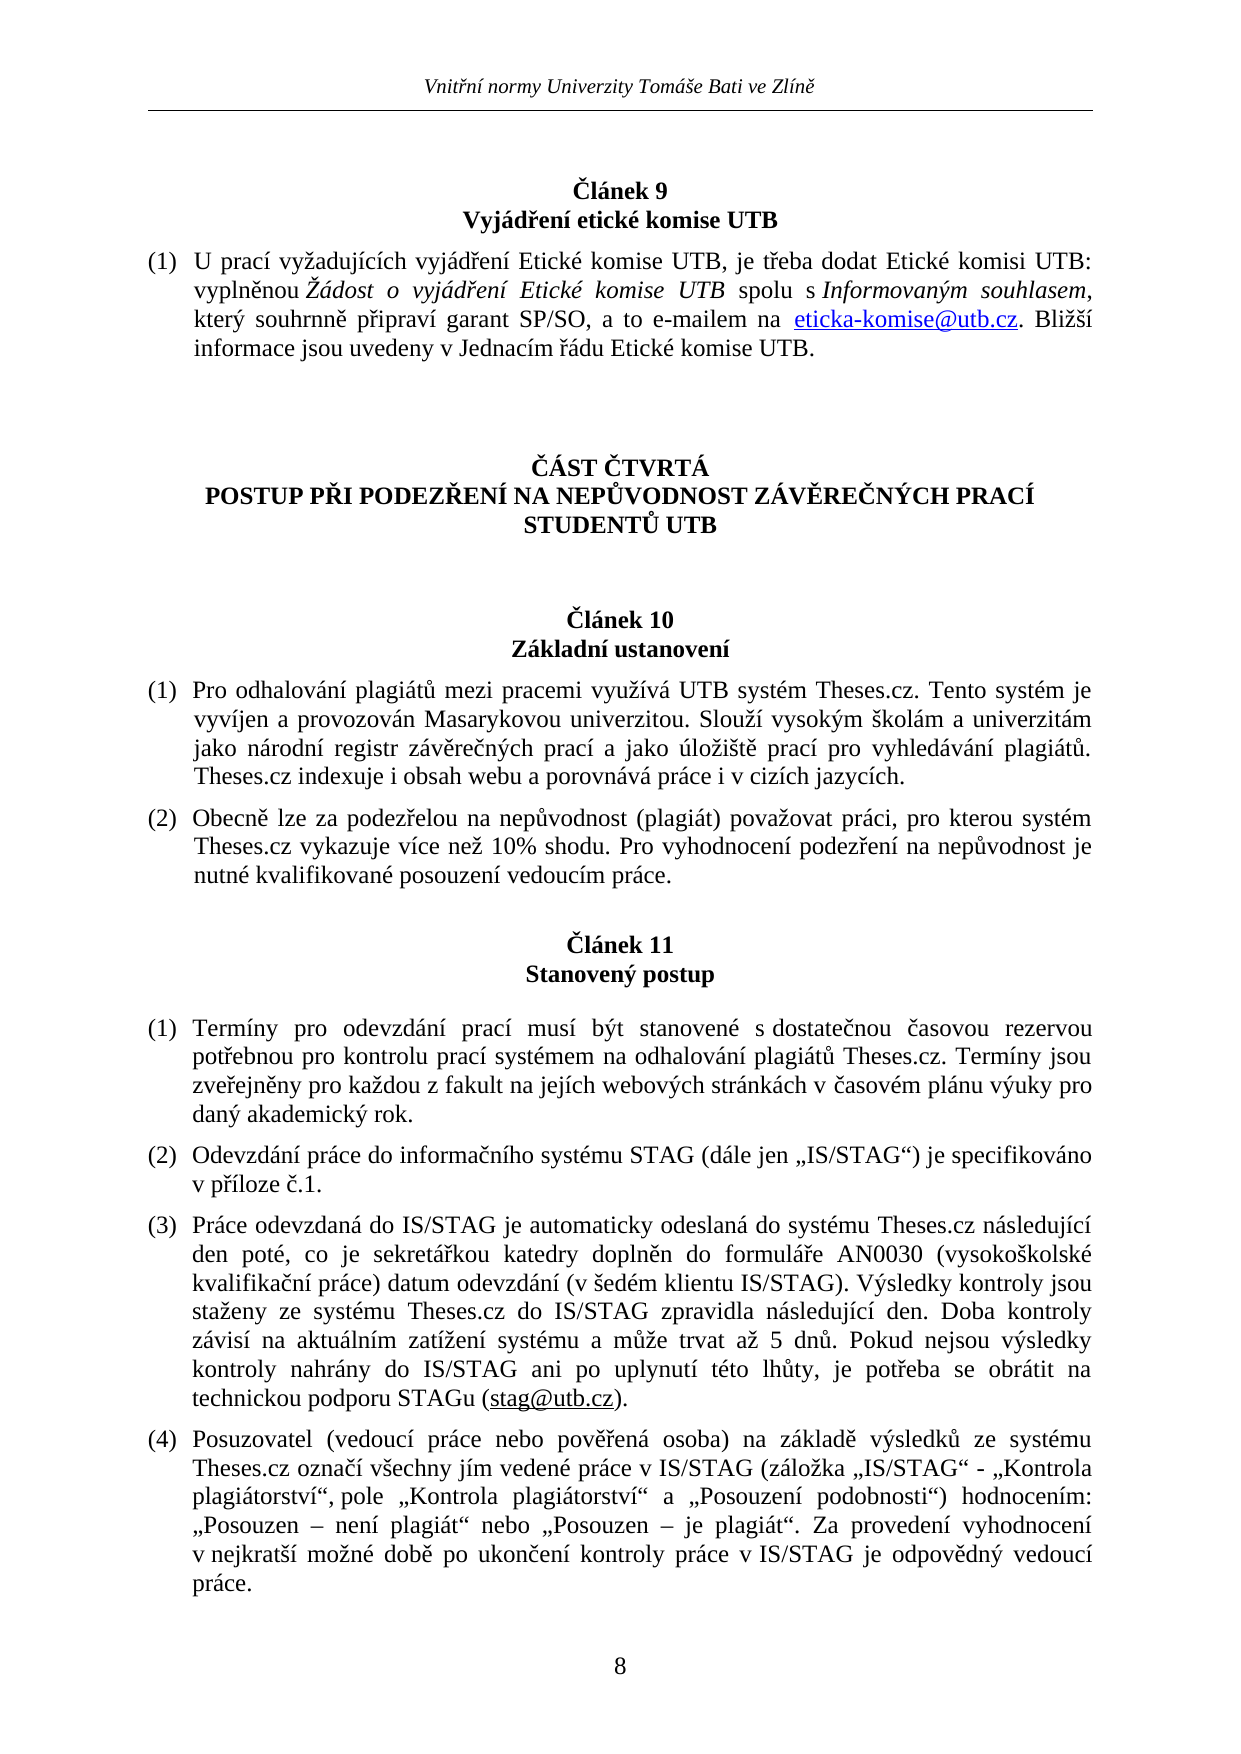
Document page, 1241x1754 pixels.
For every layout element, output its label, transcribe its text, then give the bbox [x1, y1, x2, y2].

list Termíny pro odevzdání prací musí být stanovené s dostatečnou časovou rezervou potřebnou pro kontrolu prací systémem na odhalování plagiátů Theses.cz. Termíny jsou zveřejněny pro každou z fakult na jejích webových stránkách v časovém plánu výuky pro daný akademický rok. [148, 1013, 1093, 1128]
text Základní ustanovení [148, 634, 1093, 663]
text POSTUP při podezření na nepůvodnost závěrečných prací studentů UTB [148, 481, 1093, 539]
list Pro odhalování plagiátů mezi pracemi využívá UTB systém Theses.cz. Tento systém je vyvíjen a provozován Masarykovou univerzitou. Slouží vysokým školám a univerzitám jako národní registr závěrečných prací a jako úložiště prací pro vyhledávání plagiátů. Theses.cz indexuje i obsah webu a porovnává práce i v cizích jazycích. [148, 675, 1093, 790]
text Článek 9 [148, 176, 1093, 205]
list Odevzdání práce do informačního systému STAG (dále jen „IS/STAG“) je specifikováno v příloze č.1. [148, 1140, 1093, 1198]
text Článek 11 [148, 930, 1093, 959]
text Vyjádření etické komise UTB [148, 205, 1093, 234]
text Část ČTVRTÁ [148, 453, 1093, 481]
list Práce odevzdaná do IS/STAG je automaticky odeslaná do systému Theses.cz následující den poté, co je sekretářkou katedry doplněn do formuláře AN0030 (vysokoškolské kvalifikační práce) datum odevzdání (v šedém klientu IS/STAG). Výsledky kontroly jsou staženy ze systému Theses.cz do IS/STAG zpravidla následující den. Doba kontroly závisí na aktuálním zatížení systému a může trvat až 5 dnů. Pokud nejsou výsledky kontroly nahrány do IS/STAG ani po uplynutí této lhůty, je potřeba se obrátit na technickou podporu STAGu (stag@utb.cz). [148, 1210, 1093, 1411]
text Článek 10 [148, 605, 1093, 634]
list U prací vyžadujících vyjádření Etické komise UTB, je třeba dodat Etické komisi UTB: vyplněnou Žádost o vyjádření Etické komise UTB spolu s Informovaným souhlasem, který souhrnně připraví garant SP/SO, a to e-mailem na eticka-komise@utb.cz. Bližší informace jsou uvedeny v Jednacím řádu Etické komise UTB. [148, 246, 1093, 361]
list Obecně lze za podezřelou na nepůvodnost (plagiát) považovat práci, pro kterou systém Theses.cz vykazuje více než 10% shodu. Pro vyhodnocení podezření na nepůvodnost je nutné kvalifikované posouzení vedoucím práce. [148, 803, 1093, 889]
list Posuzovatel (vedoucí práce nebo pověřená osoba) na základě výsledků ze systému Theses.cz označí všechny jím vedené práce v IS/STAG (záložka „IS/STAG“ - „Kontrola plagiátorství“, pole „Kontrola plagiátorství“ a „Posouzení podobnosti“) hodnocením: „Posouzen – není plagiát“ nebo „Posouzen – je plagiát“. Za provedení vyhodnocení v nejkratší možné době po ukončení kontroly práce v IS/STAG je odpovědný vedoucí práce. [148, 1424, 1093, 1596]
text Stanovený postup [148, 959, 1093, 988]
